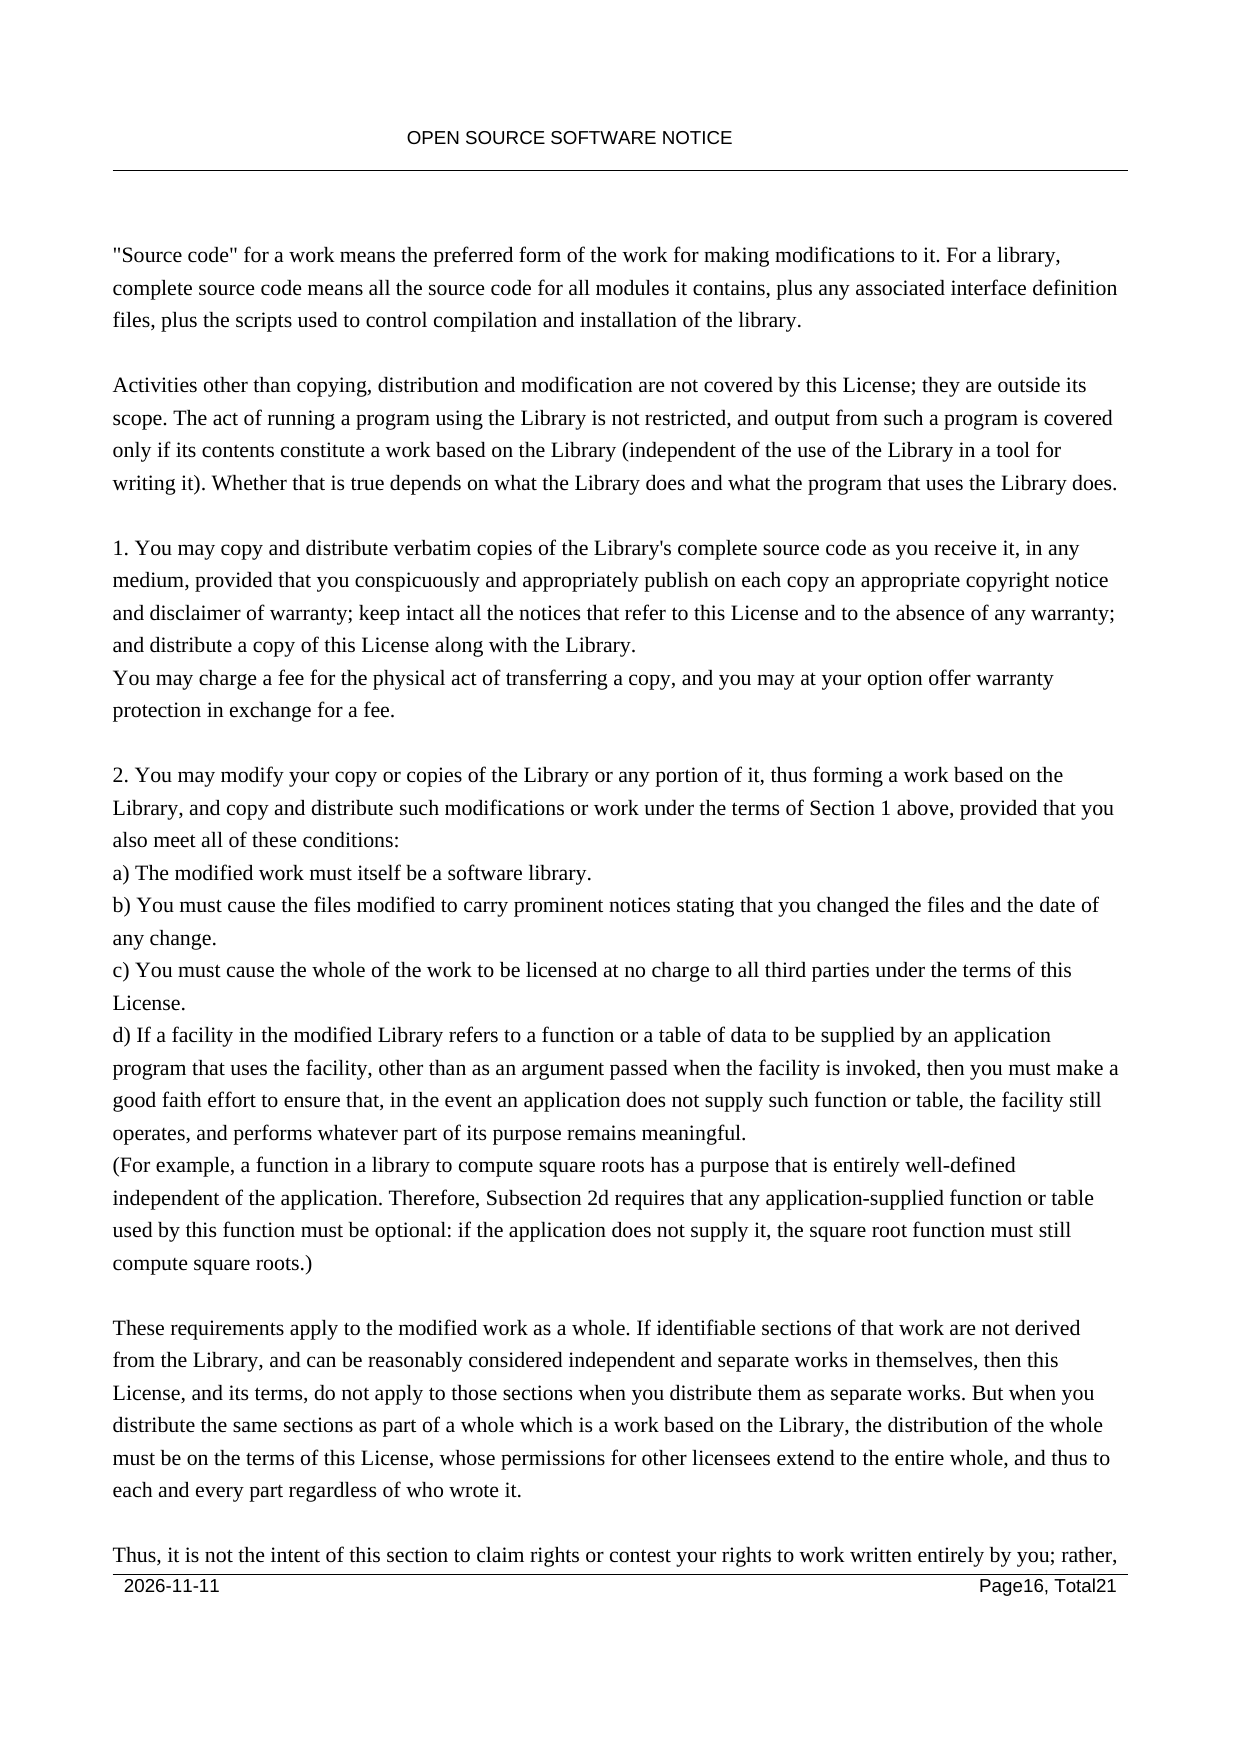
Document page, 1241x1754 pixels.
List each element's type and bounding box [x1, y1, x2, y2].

text [112, 206, 1128, 1571]
